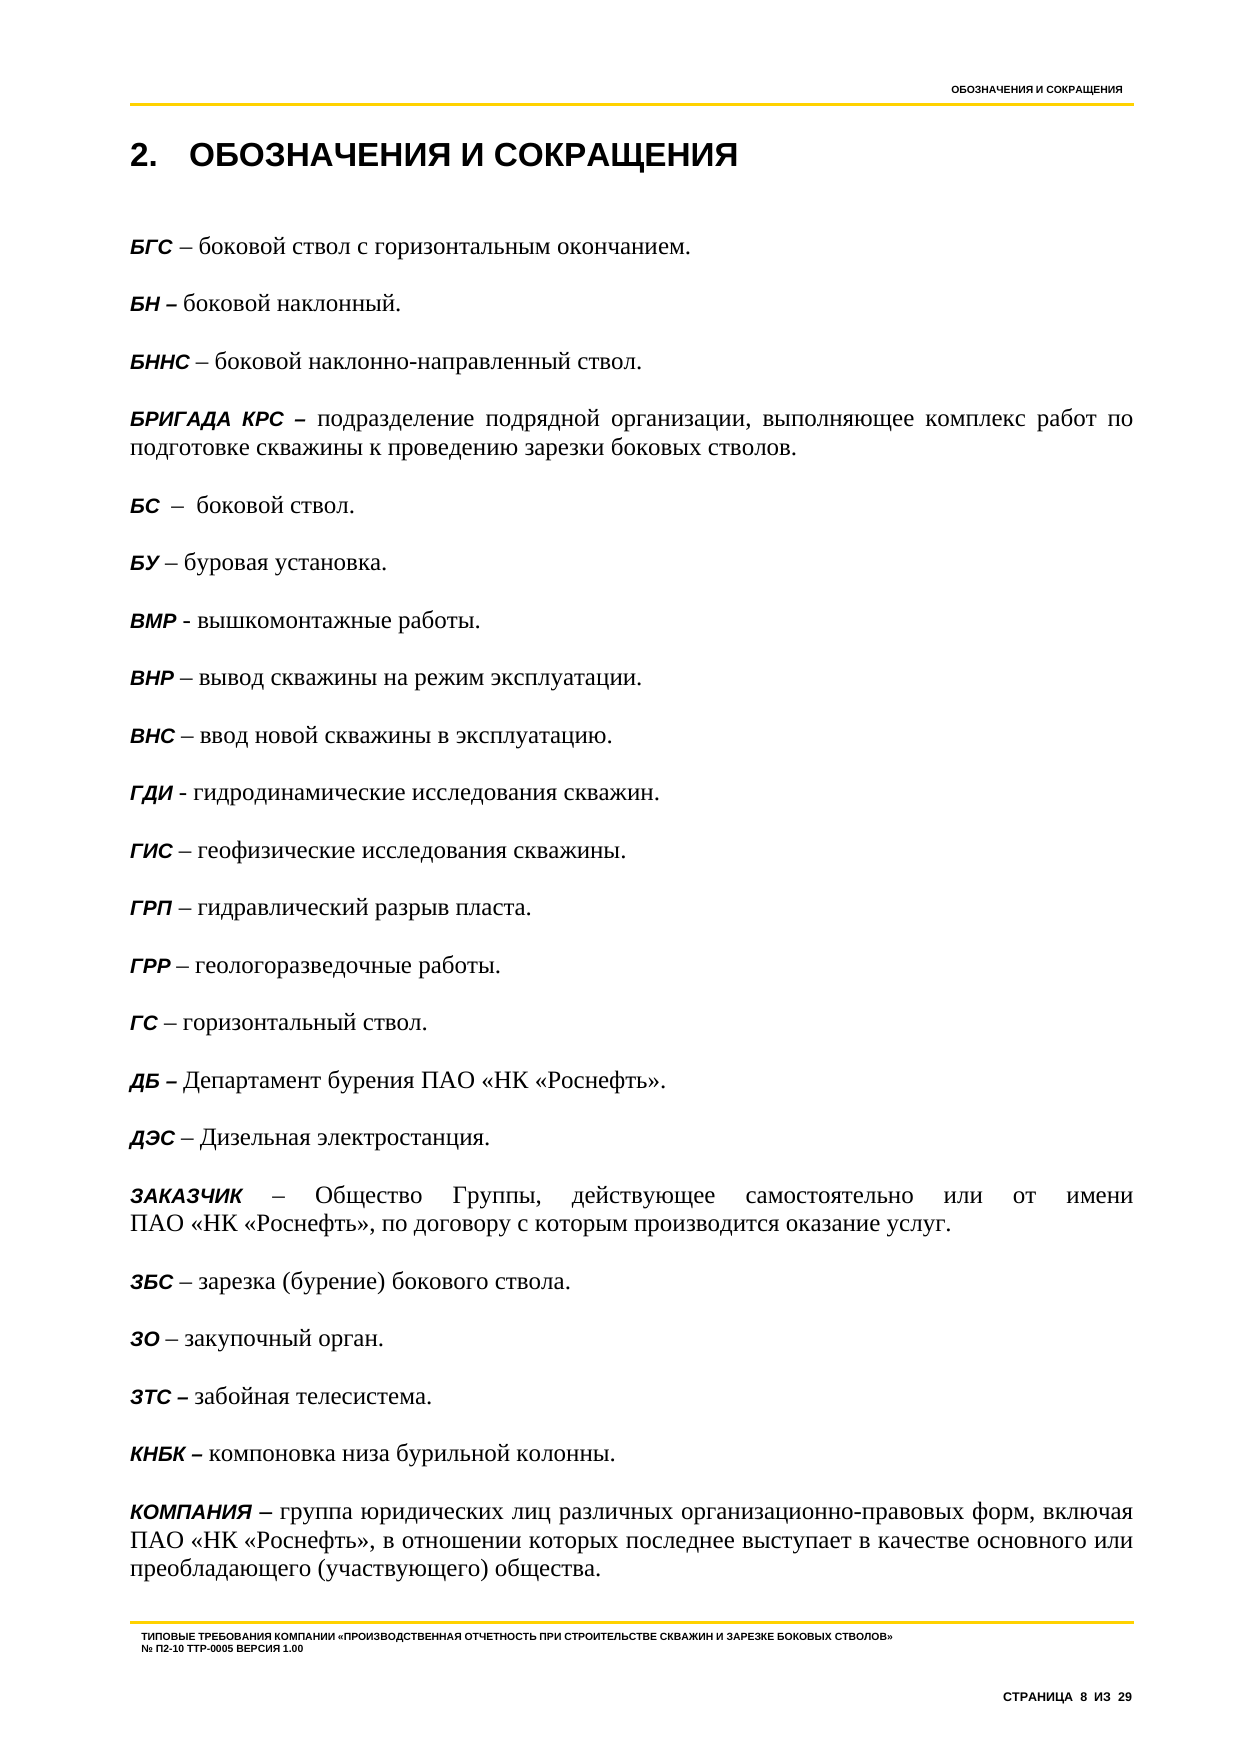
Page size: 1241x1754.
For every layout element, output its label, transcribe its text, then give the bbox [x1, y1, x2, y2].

text БННС – боковой наклонно-направленный ствол. [130, 346, 1134, 375]
text ВНС – ввод новой скважины в эксплуатацию. [130, 720, 1134, 748]
text ГС – горизонтальный ствол. [130, 1007, 1134, 1036]
text ДЭС – Дизельная электростанция. [130, 1122, 1134, 1151]
text КНБК – компоновка низа бурильной колонны. [130, 1438, 1134, 1467]
text ВНР – вывод скважины на режим эксплуатации. [130, 662, 1134, 691]
text БС – боковой ствол. [130, 490, 1134, 518]
text ВМР - вышкомонтажные работы. [130, 605, 1134, 633]
text КОМПАНИЯ – группа юридических лиц различных организационно-правовых форм, включая ПАО «НК «Роснефть», в отношении которых последнее выступает в качестве основного или преобладающего (участвующего) общества. [130, 1496, 1134, 1582]
text ЗО – закупочный орган. [130, 1323, 1134, 1352]
text БГС – боковой ствол с горизонтальным окончанием. [130, 231, 1134, 260]
text ГДИ - гидродинамические исследования скважин. [130, 777, 1134, 806]
text ГРП – гидравлический разрыв пласта. [130, 892, 1134, 921]
text БН – боковой наклонный. [130, 288, 1134, 317]
text ДБ – Департамент бурения ПАО «НК «Роснефть». [130, 1065, 1134, 1093]
text ЗТС – забойная телесистема. [130, 1381, 1134, 1410]
text БРИГАДА КРС – подразделение подрядной организации, выполняющее комплекс работ по подготовке скважины к проведению зарезки боковых стволов. [130, 403, 1134, 461]
text ГИС – геофизические исследования скважины. [130, 835, 1134, 863]
text ЗБС – зарезка (бурение) бокового ствола. [130, 1266, 1134, 1295]
text БУ – буровая установка. [130, 547, 1134, 576]
text ГРР – геологоразведочные работы. [130, 950, 1134, 978]
text ЗАКАЗЧИК – Общество Группы, действующее самостоятельно или от имени ПАО «НК «Роснефть», по договору с которым производится оказание услуг. [130, 1180, 1134, 1237]
text ОБОЗНАЧЕНИЯ И СОКРАЩЕНИЯ [130, 135, 1134, 173]
